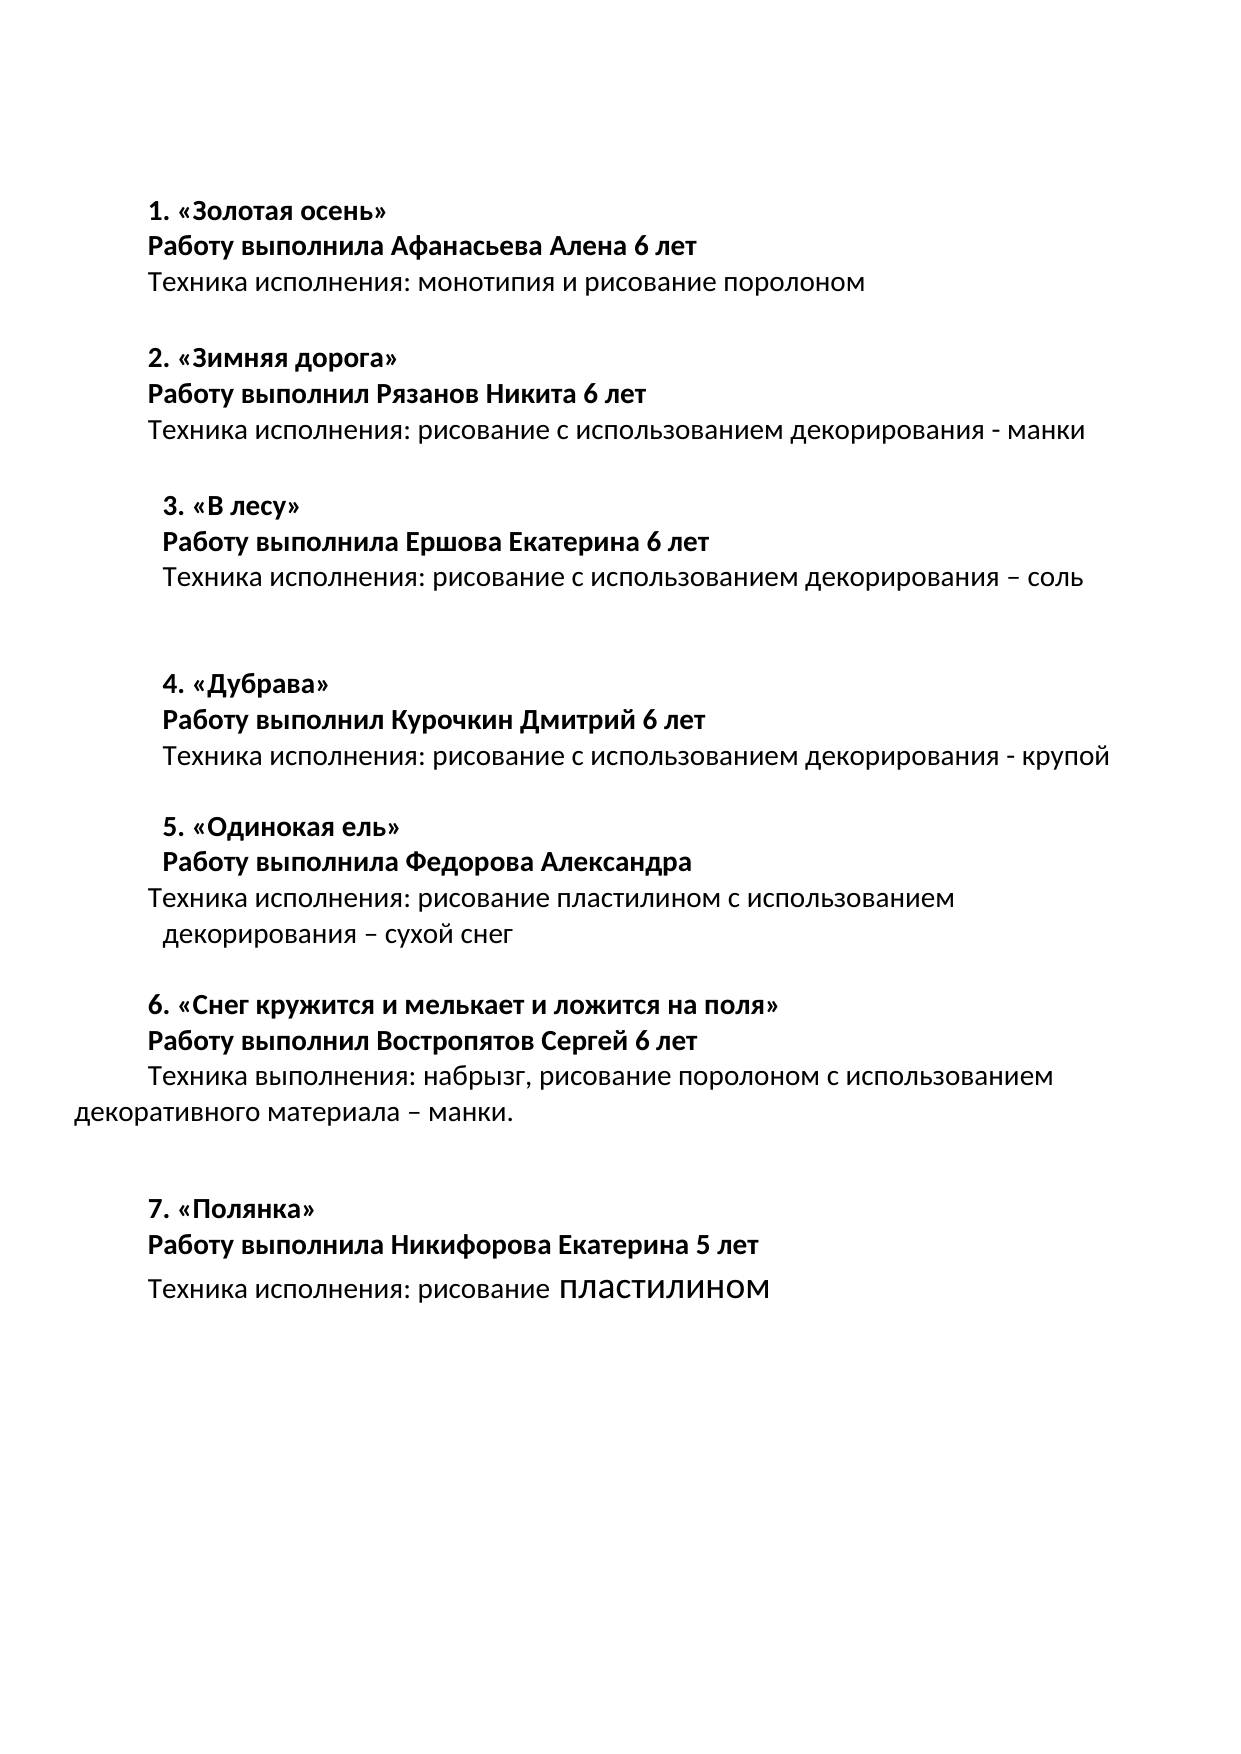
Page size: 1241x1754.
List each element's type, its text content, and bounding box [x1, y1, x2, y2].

text 4. «Дубрава» [162, 665, 1122, 701]
text Работу выполнила Федорова Александра [162, 843, 1122, 879]
text Техника исполнения: рисование пластилином [74, 1262, 1122, 1307]
text Работу выполнила Никифорова Екатерина 5 лет [74, 1226, 1122, 1262]
text Техника исполнения: рисование пластилином с использованием декорирования – сухой снег [148, 879, 1122, 950]
text Техника исполнения: рисование с использованием декорирования - крупой [162, 737, 1122, 772]
text Работу выполнил Курочкин Дмитрий 6 лет [162, 701, 1122, 737]
text 5. «Одинокая ель» [162, 808, 1122, 843]
text 1. «Золотая осень» [74, 192, 1122, 227]
text 6. «Снег кружится и мелькает и ложится на поля» [74, 986, 1122, 1022]
text Техника исполнения: монотипия и рисование поролоном [74, 263, 1122, 298]
text Работу выполнила Афанасьева Алена 6 лет [74, 227, 1122, 263]
text Техника исполнения: рисование с использованием декорирования - манки [148, 411, 1122, 446]
text 3. «В лесу» [162, 487, 1122, 523]
text Техника выполнения: набрызг, рисование поролоном с использованием декоративного материала – манки. [74, 1057, 1122, 1128]
text 7. «Полянка» [74, 1190, 1122, 1226]
text Работу выполнил Востропятов Сергей 6 лет [74, 1022, 1122, 1057]
text Работу выполнил Рязанов Никита 6 лет [74, 375, 1122, 411]
text 2. «Зимняя дорога» [74, 339, 1122, 375]
text Техника исполнения: рисование с использованием декорирования – соль [162, 558, 1122, 594]
text Работу выполнила Ершова Екатерина 6 лет [162, 523, 1122, 558]
